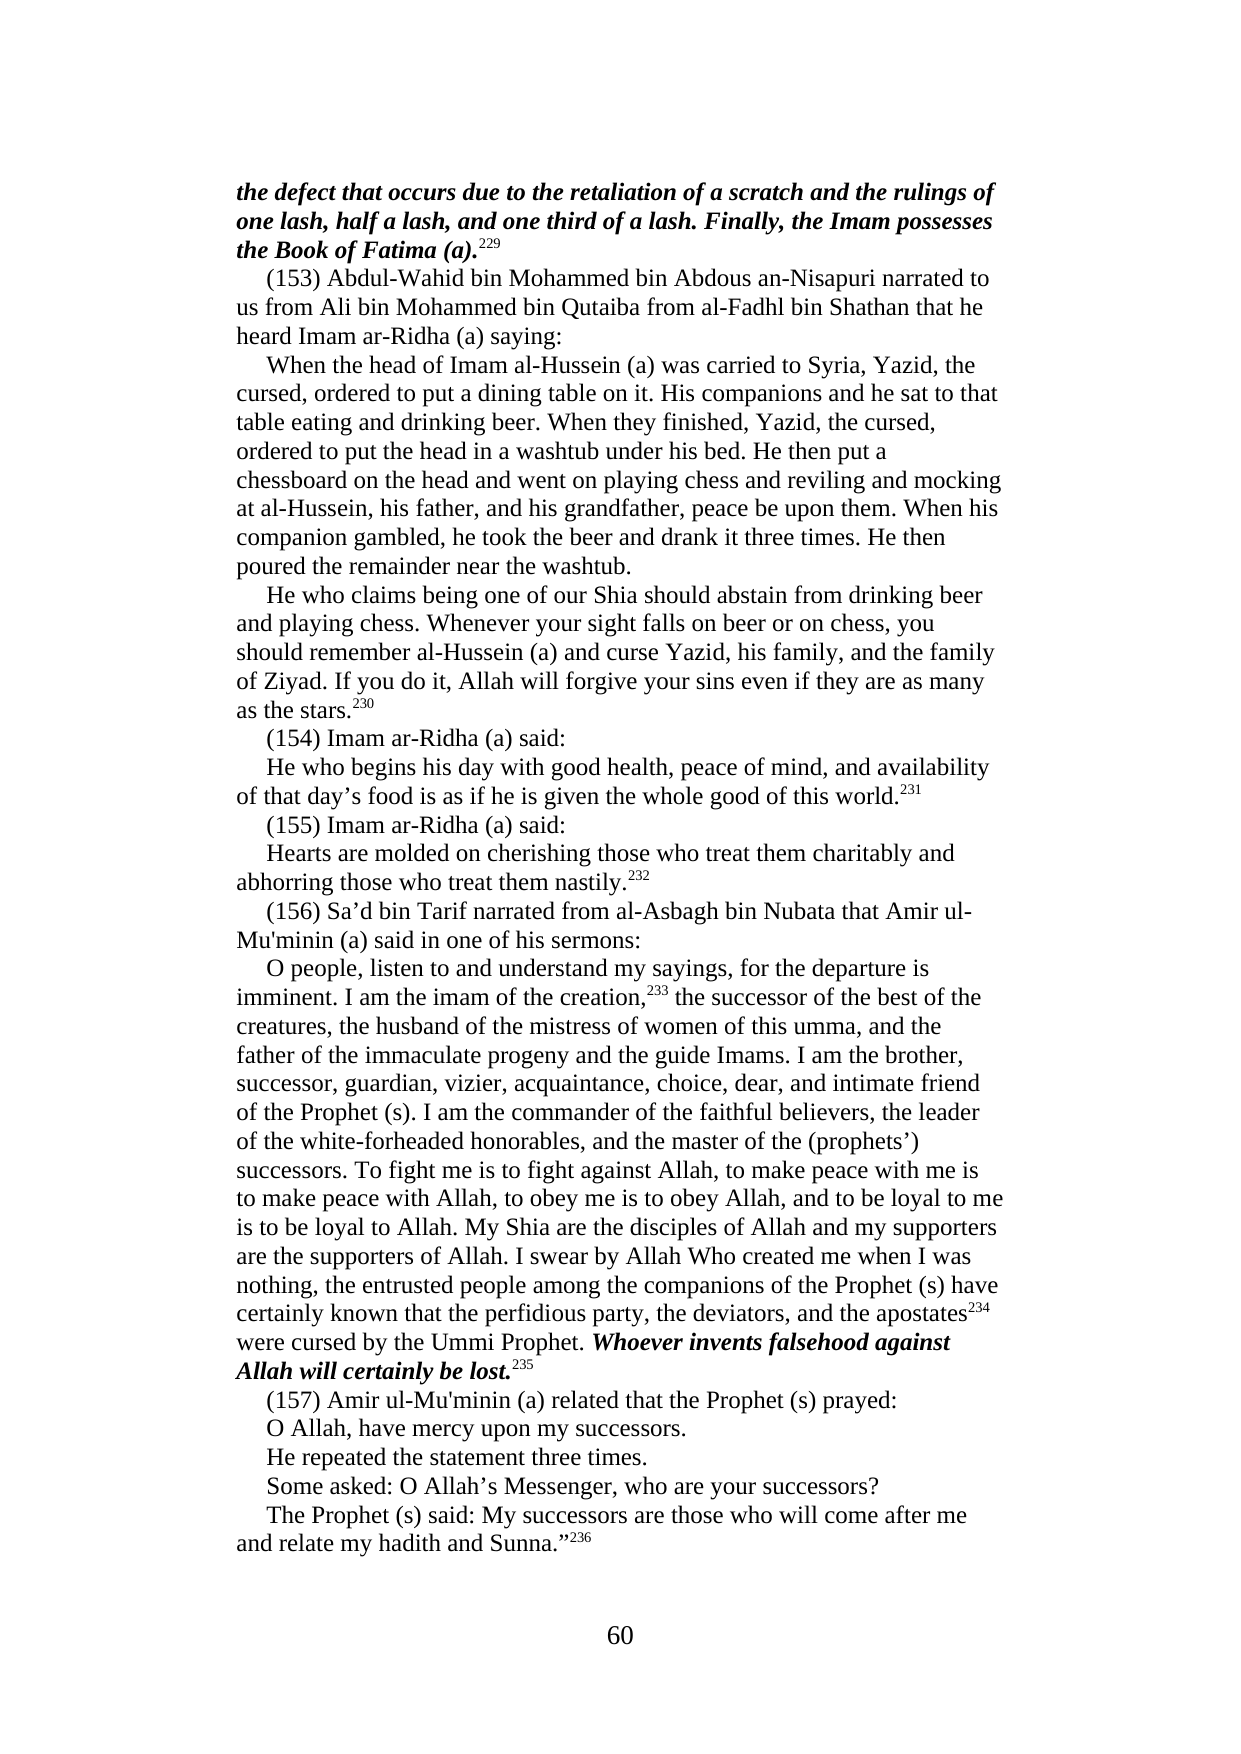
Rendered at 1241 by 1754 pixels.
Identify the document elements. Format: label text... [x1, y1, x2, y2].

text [236, 177, 1004, 263]
text Some asked: O Allah’s Messenger, who are your successors? [236, 1471, 1004, 1500]
text He who begins his day with good health, peace of mind, and availability of that day’s food is as if he is given the whole good of this world. [236, 752, 1004, 810]
text (154) Imam ar-Ridha (a) said: [236, 723, 1004, 752]
text When the head of Imam al-Hussein (a) was carried to Syria, Yazid, the cursed, ordered to put a dining table on it. His companions and he sat to that table eating and drinking beer. When they finished, Yazid, the cursed, ordered to put the head in a washtub under his bed. He then put a chessboard on the head and went on playing chess and reviling and mocking at al-Hussein, his father, and his grandfather, peace be upon them. When his companion gambled, he took the beer and drank it three times. He then poured the remainder near the washtub. [236, 350, 1004, 580]
text The Prophet (s) said: My successors are those who will come after me and relate my hadith and Sunna.” [236, 1500, 1004, 1557]
text He who claims being one of our Shia should abstain from drinking beer and playing chess. Whenever your sight falls on beer or on chess, you should remember al-Hussein (a) and curse Yazid, his family, and the family of Ziyad. If you do it, Allah will forgive your sins even if they are as many as the stars. [236, 580, 1004, 723]
text (156) Sa’d bin Tarif narrated from al-Asbagh bin Nubata that Amir ul-Mu'minin (a) said in one of his sermons: [236, 896, 1004, 953]
text (155) Imam ar-Ridha (a) said: [236, 810, 1004, 838]
text Hearts are molded on cherishing those who treat them charitably and abhorring those who treat them nastily. [236, 838, 1004, 896]
text He repeated the statement three times. [236, 1442, 1004, 1471]
text O people, listen to and understand my sayings, for the departure is imminent. I am the imam of the creation, the successor of the best of the creatures, the husband of the mistress of women of this umma, and the father of the immaculate progeny and the guide Imams. I am the brother, successor, guardian, vizier, acquaintance, choice, dear, and intimate friend of the Prophet (s). I am the commander of the faithful believers, the leader of the white-forheaded honorables, and the master of the (prophets’) successors. To fight me is to fight against Allah, to make peace with me is to make peace with Allah, to obey me is to obey Allah, and to be loyal to me is to be loyal to Allah. My Shia are the disciples of Allah and my supporters are the supporters of Allah. I swear by Allah Who created me when I was nothing, the entrusted people among the companions of the Prophet (s) have certainly known that the perfidious party, the deviators, and the apostates were cursed by the Ummi Prophet. Whoever invents falsehood against Allah will certainly be lost. [236, 953, 1004, 1385]
text (157) Amir ul-Mu'minin (a) related that the Prophet (s) prayed: [236, 1385, 1004, 1413]
text O Allah, have mercy upon my successors. [236, 1413, 1004, 1442]
text (153) Abdul-Wahid bin Mohammed bin Abdous an-Nisapuri narrated to us from Ali bin Mohammed bin Qutaiba from al-Fadhl bin Shathan that he heard Imam ar-Ridha (a) saying: [236, 263, 1004, 350]
